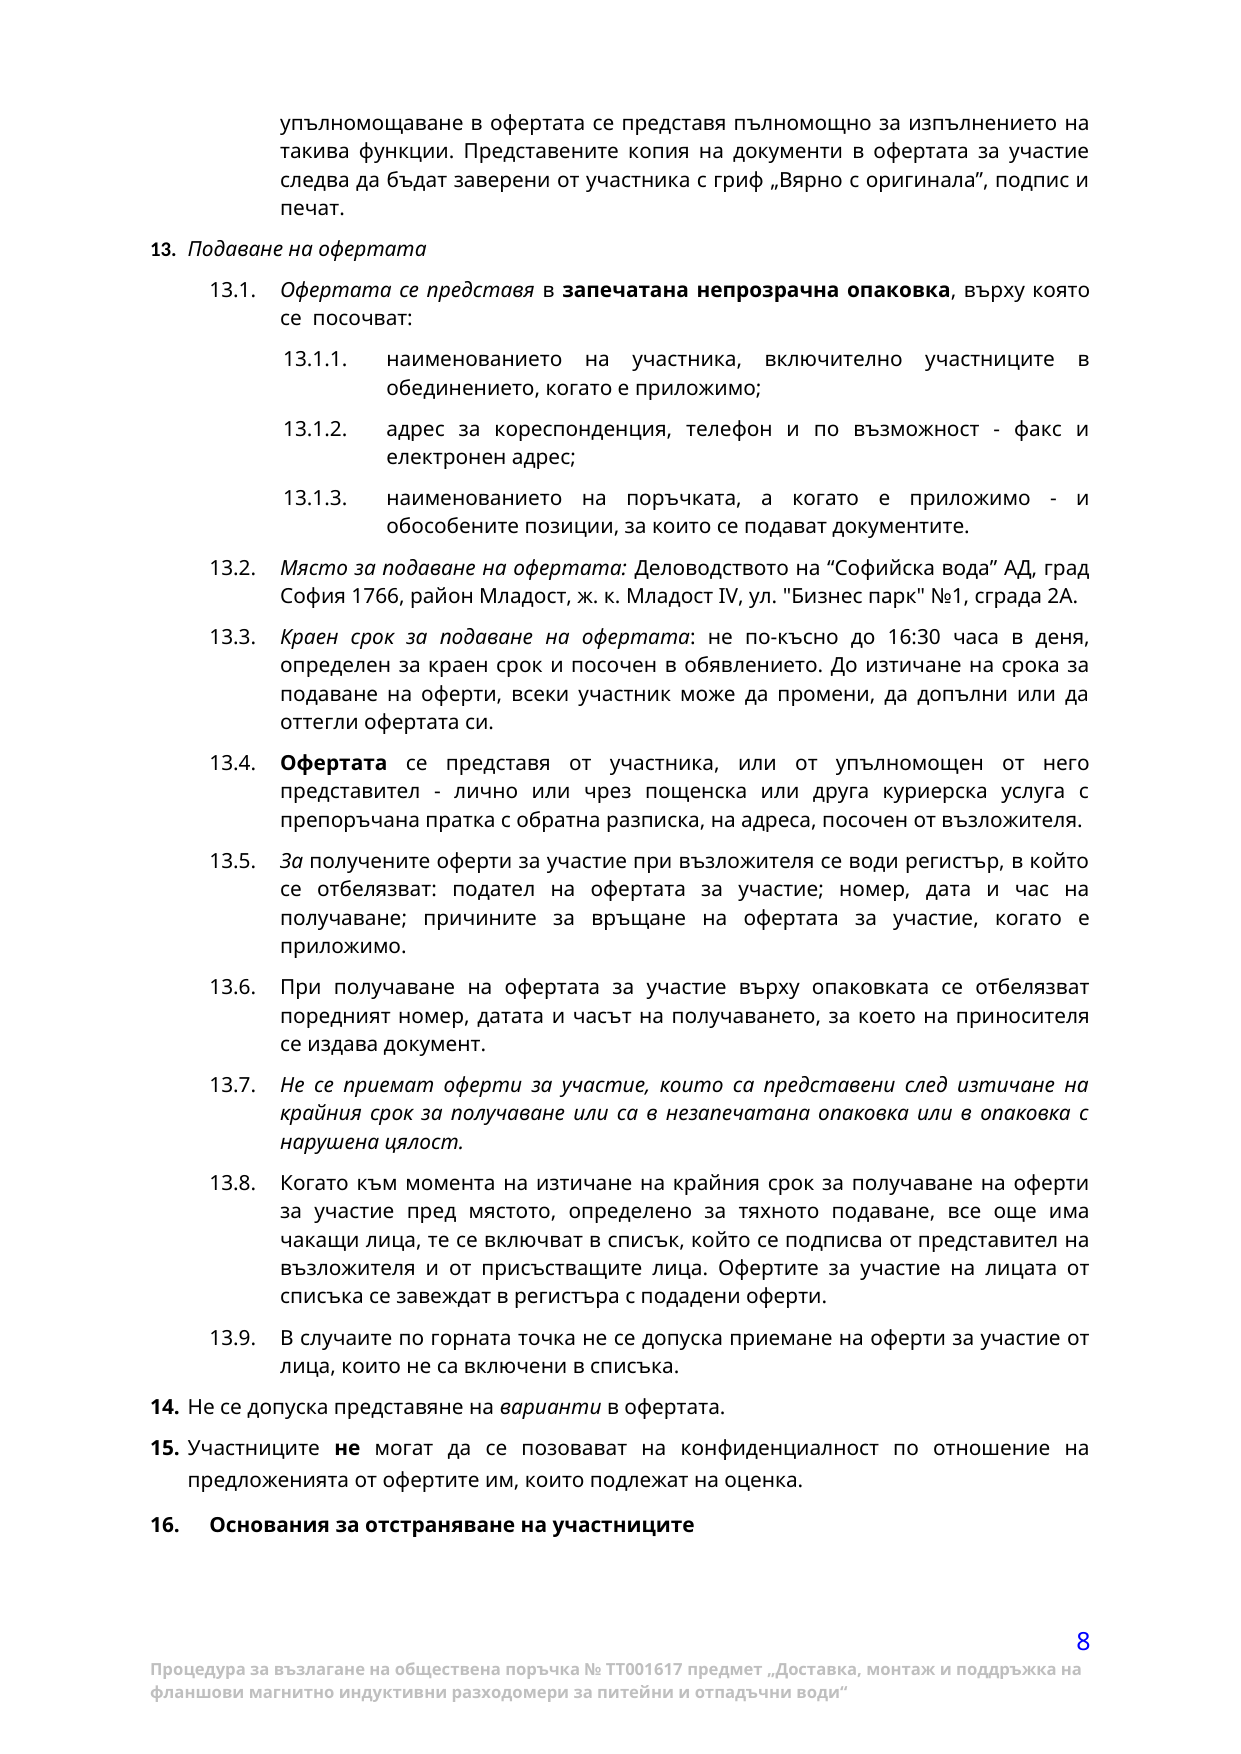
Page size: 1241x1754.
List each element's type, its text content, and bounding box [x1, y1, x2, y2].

list Краен срок за подаване на офертата: не по-късно до 16:30 часа в деня, определен за краен срок и посочен в обявлението. До изтичане на срока за подаване на оферти, всеки участник може да промени, да допълни или да оттегли офертата си. [209, 622, 1090, 736]
list Офертата се представя от участника, или от упълномощен от него представител - лично или чрез пощенска или друга куриерска услуга с препоръчана пратка с обратна разписка, на адреса, посочен от възложителя. [209, 748, 1090, 833]
list Не се приемат оферти за участие, които са представени след изтичане на крайния срок за получаване или са в незапечатана опаковка или в опаковка с нарушена цялост. [209, 1070, 1090, 1155]
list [209, 108, 1090, 222]
list Подаване на офертата [150, 234, 1090, 263]
list В случаите по горната точка не се допуска приемане на оферти за участие от лица, които не са включени в списъка. [209, 1323, 1090, 1379]
list Участниците не могат да се позовават на конфиденциалност по отношение на предложенията от офертите им, които подлежат на оценка. [150, 1433, 1090, 1494]
list наименованието на поръчката, а когато е приложимо - и обособените позиции, за които се подават документите. [283, 483, 1090, 540]
list Офертата се представя в запечатана непрозрачна опаковка, върху която се посочват: [209, 275, 1090, 332]
list адрес за кореспонденция, телефон и по възможност - факс и електронен адрес; [283, 414, 1090, 471]
list Място за подаване на офертата: Деловодството на “Софийска вода” АД, град София 1766, район Младост, ж. к. Младост ІV, ул. "Бизнес парк" №1, сграда 2А. [209, 553, 1090, 609]
list Когато към момента на изтичане на крайния срок за получаване на оферти за участие пред мястото, определено за тяхното подаване, все още има чакащи лица, те се включват в списък, който се подписва от представител на възложителя и от присъстващите лица. Офертите за участие на лицата от списъка се завеждат в регистъра с подадени оферти. [209, 1168, 1090, 1310]
list При получаване на офертата за участие върху опаковката се отбелязват поредният номер, датата и часът на получаването, за което на приносителя се издава документ. [209, 972, 1090, 1058]
list За получените оферти за участие при възложителя се води регистър, в който се отбелязват: подател на офертата за участие; номер, дата и час на получаване; причините за връщане на офертата за участие, когато е приложимо. [209, 846, 1090, 960]
list Не се допуска представяне на варианти в офертата. [150, 1392, 1090, 1420]
list наименованието на участника, включително участниците в обединението, когато е приложимо; [283, 344, 1090, 401]
list Основания за отстраняване на участниците [150, 1511, 1090, 1539]
